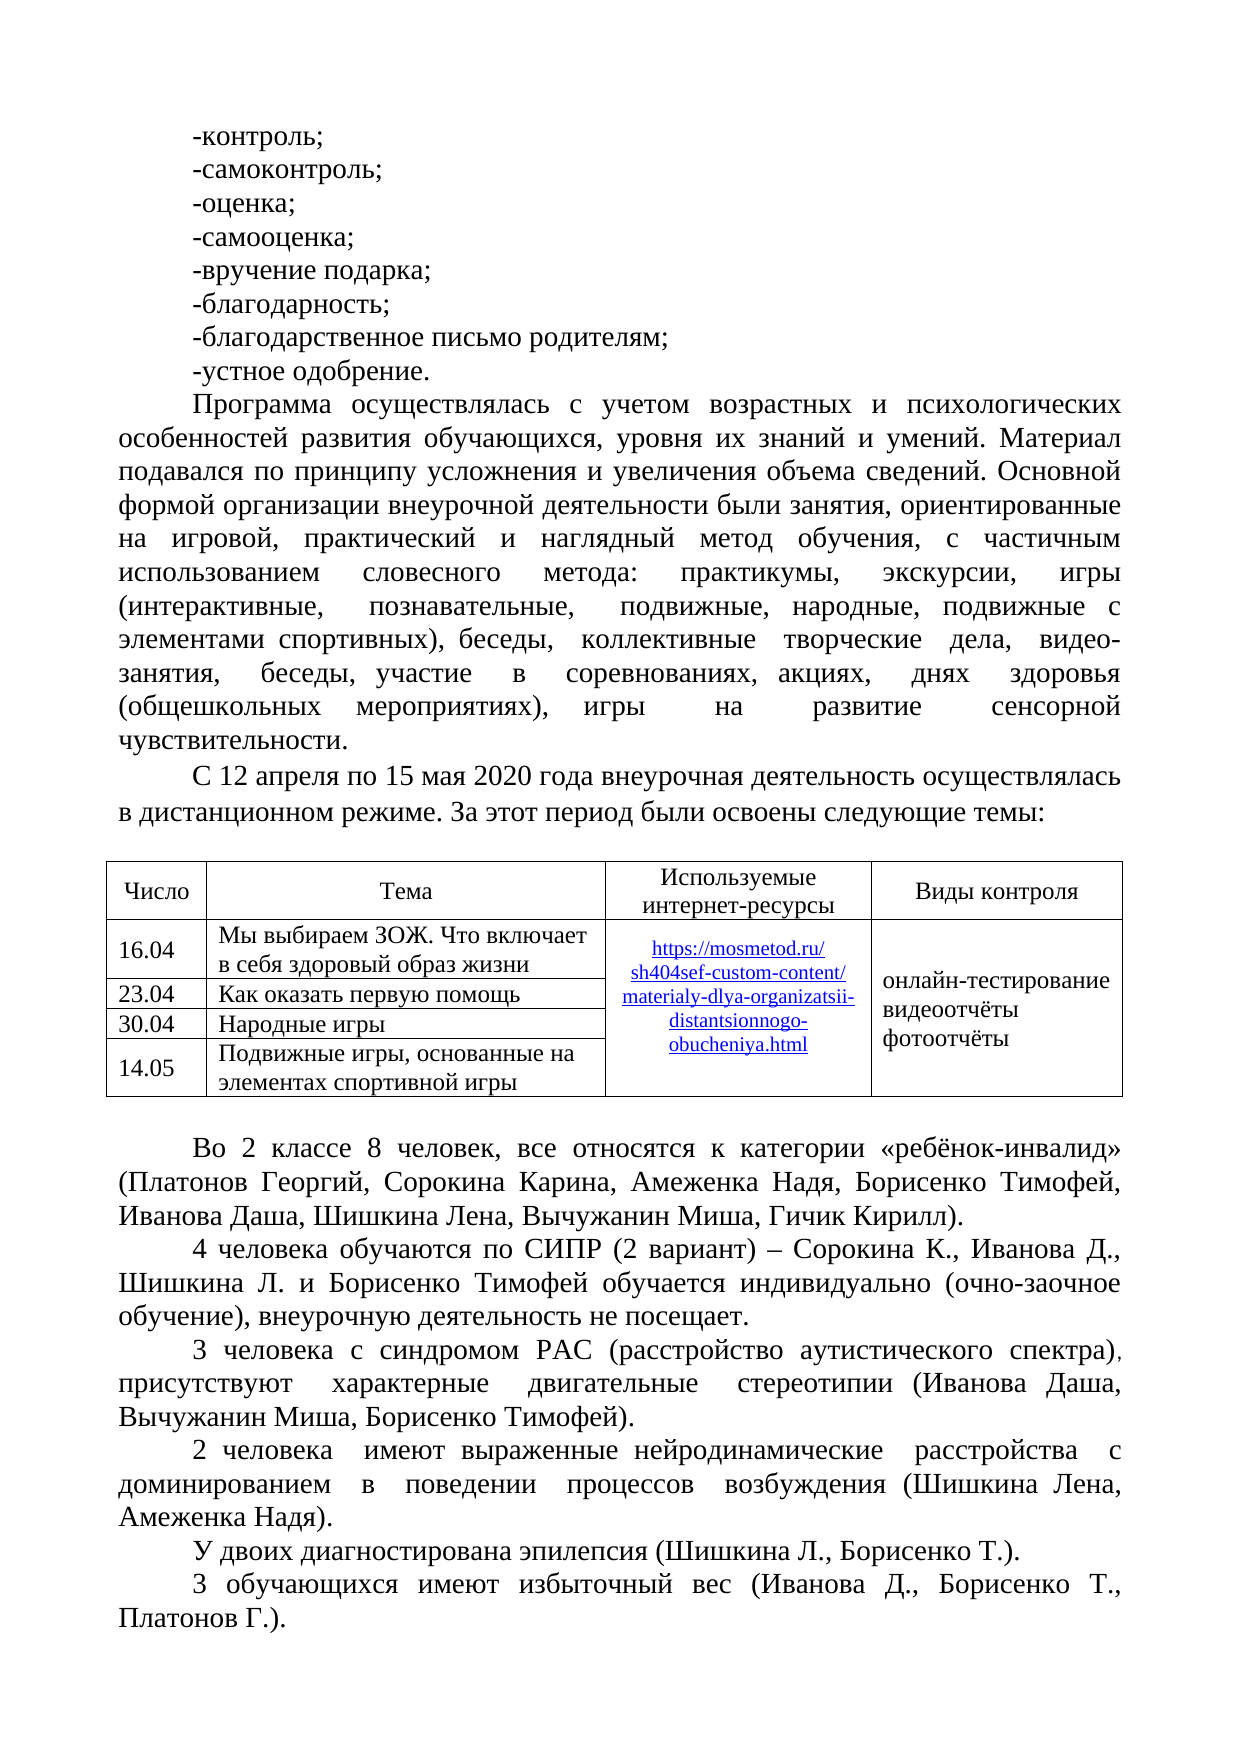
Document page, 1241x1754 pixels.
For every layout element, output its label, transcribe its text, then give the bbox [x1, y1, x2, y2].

text -самоконтроль; [118, 152, 1122, 185]
text 3 человека с синдромом РАС (расстройство аутистического спектра), присутствуют характерные двигательные стереотипии (Иванова Даша, Вычужанин Миша, Борисенко Тимофей). [118, 1332, 1122, 1432]
text 3 обучающихся имеют избыточный вес (Иванова Д., Борисенко Т., Платонов Г.). [118, 1567, 1122, 1634]
text 2 человека имеют выраженные нейродинамические расстройства с доминированием в поведении процессов возбуждения (Шишкина Лена, Амеженка Надя). [118, 1432, 1122, 1533]
text -контроль; [118, 118, 1122, 152]
table_cell 14.05 [107, 1039, 206, 1096]
table_cell Мы выбираем ЗОЖ. Что включает в себя здоровый образ жизни [207, 920, 605, 978]
text У двоих диагностирована эпилепсия (Шишкина Л., Борисенко Т.). [118, 1533, 1122, 1567]
table_cell Как оказать первую помощь [207, 979, 605, 1008]
text 4 человека обучаются по СИПР (2 вариант) – Сорокина К., Иванова Д., Шишкина Л. и Борисенко Тимофей обучается индивидуально (очно-заочное обучение), внеурочную деятельность не посещает. [118, 1231, 1122, 1332]
table_cell Подвижные игры, основанные на элементах спортивной игры [207, 1039, 605, 1096]
text -вручение подарка; [118, 252, 1122, 286]
table_header Тема [207, 862, 605, 919]
table_cell 16.04 [107, 920, 206, 978]
text -самооценка; [118, 219, 1122, 252]
text С 12 апреля по 15 мая 2020 года внеурочная деятельность осуществлялась в дистанционном режиме. За этот период были освоены следующие темы: [118, 755, 1122, 827]
text -оценка; [118, 185, 1122, 219]
text Во 2 классе 8 человек, все относятся к категории «ребёнок-инвалид» (Платонов Георгий, Сорокина Карина, Амеженка Надя, Борисенко Тимофей, Иванова Даша, Шишкина Лена, Вычужанин Миша, Гичик Кирилл). [118, 1131, 1122, 1231]
table_cell 30.04 [107, 1009, 206, 1037]
text -устное одобрение. [118, 353, 1122, 386]
table_header Число [107, 862, 206, 919]
table_cell Народные игры [207, 1009, 605, 1037]
table_cell онлайн-тестирование видеоотчёты фотоотчёты [872, 920, 1122, 1096]
table_cell 23.04 [107, 979, 206, 1008]
text -благодарность; [118, 286, 1122, 319]
text Программа осуществлялась с учетом возрастных и психологических особенностей развития обучающихся, уровня их знаний и умений. Материал подавался по принципу усложнения и увеличения объема сведений. Основной формой организации внеурочной деятельности были занятия, ориентированные на игровой, практический и наглядный метод обучения, с частичным использованием словесного метода: практикумы, экскурсии, игры (интерактивные, познавательные, подвижные, народные, подвижные с элементами спортивных), беседы, коллективные творческие дела, видео-занятия, беседы, участие в соревнованиях, акциях, днях здоровья (общешкольных мероприятиях), игры на развитие сенсорной чувствительности. [118, 386, 1122, 755]
table_cell https://mosmetod.ru/sh404sef-custom-content/materialy-dlya-organizatsii-distantsionnogo-obucheniya.html [606, 920, 871, 1096]
table_header Виды контроля [872, 862, 1122, 919]
text -благодарственное письмо родителям; [118, 319, 1122, 353]
table_header Используемые интернет-ресурсы [606, 862, 871, 919]
